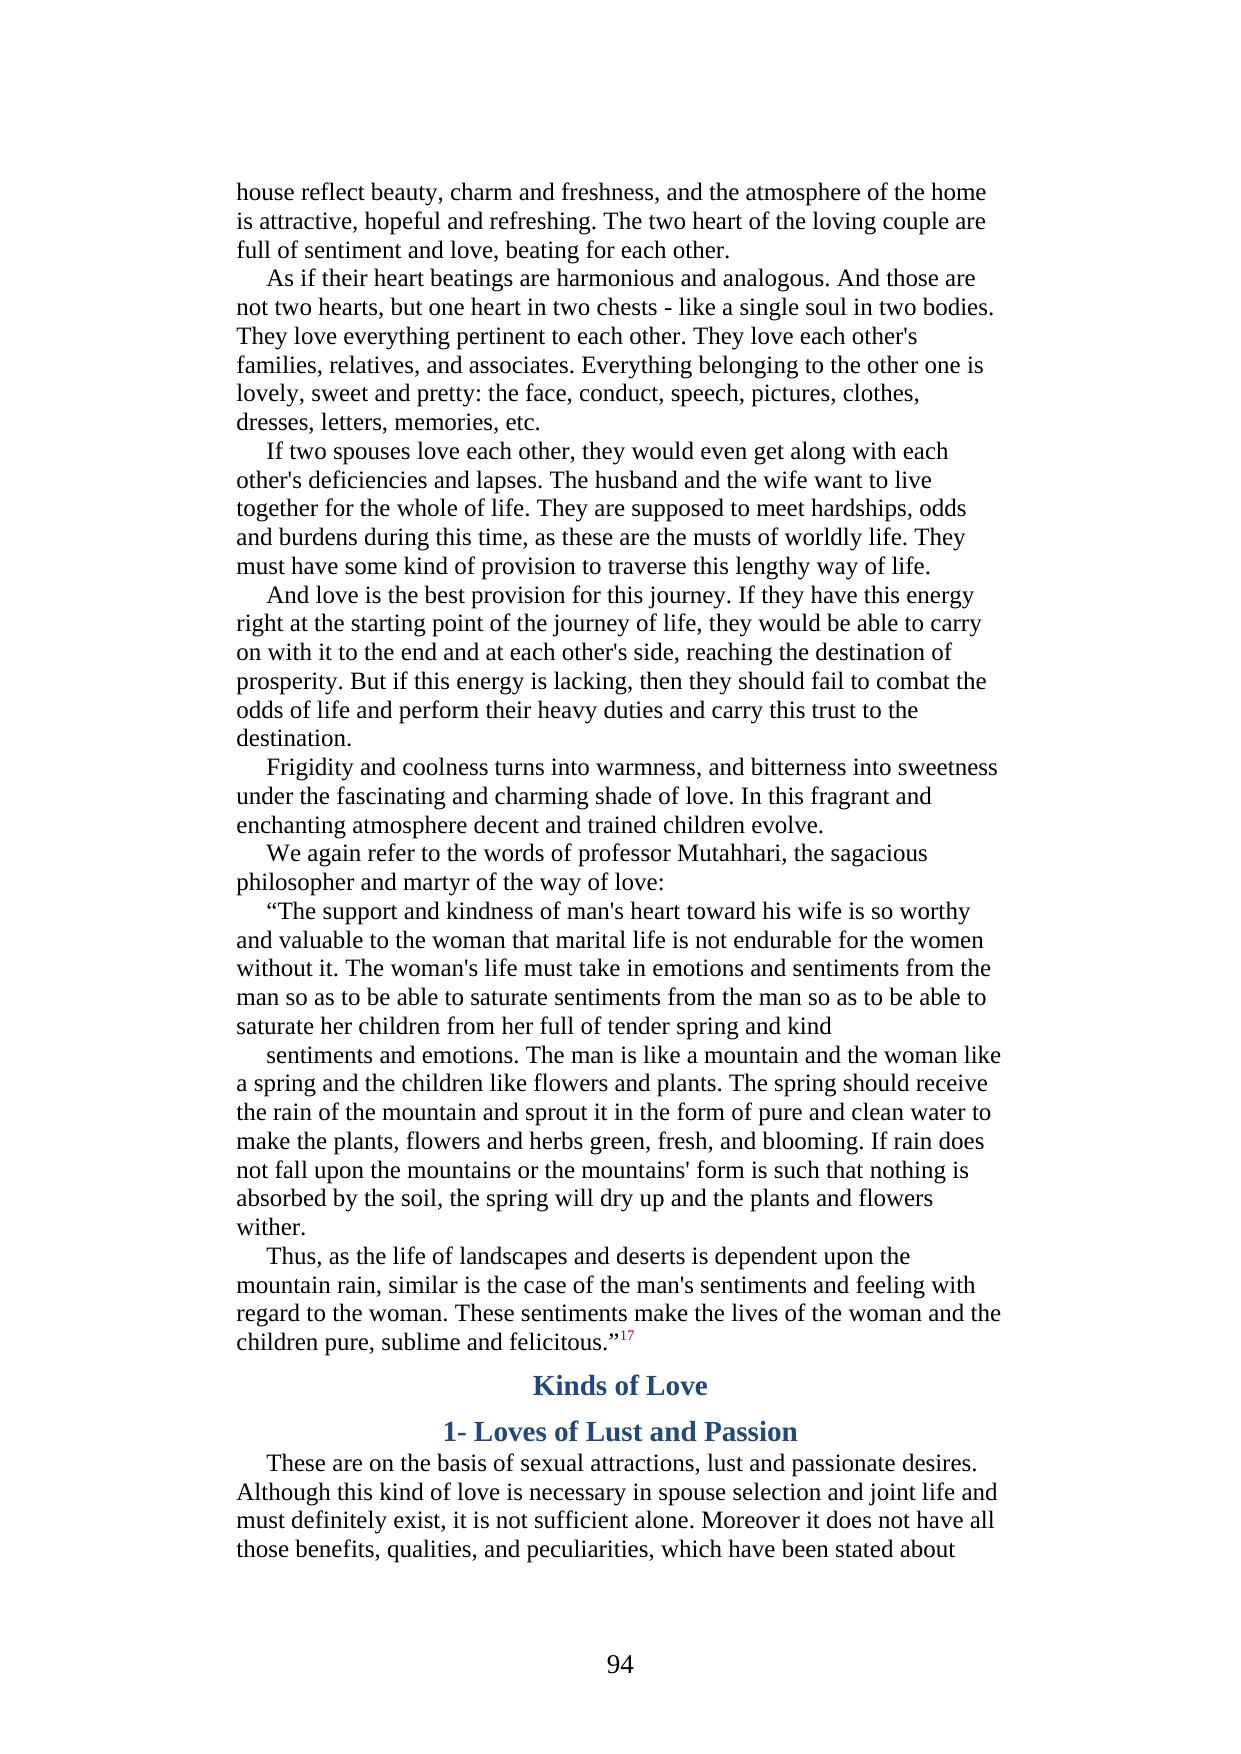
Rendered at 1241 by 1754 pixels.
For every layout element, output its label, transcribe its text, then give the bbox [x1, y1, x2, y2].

text Frigidity and coolness turns into warmness, and bitterness into sweetness under the fascinating and charming shade of love. In this fragrant and enchanting atmosphere decent and trained children evolve. [236, 752, 1004, 838]
subtitle 1- Loves of Lust and Passion [236, 1414, 1004, 1448]
text “The support and kindness of man's heart toward his wife is so worthy and valuable to the woman that marital life is not endurable for the women without it. The woman's life must take in emotions and sentiments from the man so as to be able to saturate sentiments from the man so as to be able to saturate her children from her full of tender spring and kind [236, 896, 1004, 1040]
text sentiments and emotions. The man is like a mountain and the woman like a spring and the children like flowers and plants. The spring should receive the rain of the mountain and sprout it in the form of pure and clean water to make the plants, flowers and herbs green, fresh, and blooming. If rain does not fall upon the mountains or the mountains' form is such that nothing is absorbed by the soil, the spring will dry up and the plants and flowers wither. [236, 1040, 1004, 1241]
text If two spouses love each other, they would even get along with each other's deficiencies and lapses. The husband and the wife want to live together for the whole of life. They are supposed to meet hardships, odds and burdens during this time, as these are the musts of worldly life. They must have some kind of provision to traverse this lengthy way of life. [236, 436, 1004, 580]
text And love is the best provision for this journey. If they have this energy right at the starting point of the journey of life, they would be able to carry on with it to the end and at each other's side, reaching the destination of prosperity. But if this energy is lacking, then they should fail to combat the odds of life and perform their heavy duties and carry this trust to the destination. [236, 580, 1004, 752]
text As if their heart beatings are harmonious and analogous. And those are not two hearts, but one heart in two chests - like a single soul in two bodies. They love everything pertinent to each other. They love each other's families, relatives, and associates. Everything belonging to the other one is lovely, sweet and pretty: the face, conduct, speech, pictures, clothes, dresses, letters, memories, etc. [236, 263, 1004, 436]
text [236, 1448, 1004, 1563]
text Thus, as the life of landscapes and deserts is dependent upon the mountain rain, similar is the case of the man's sentiments and feeling with regard to the woman. These sentiments make the lives of the woman and the children pure, sublime and felicitous.”17 [236, 1241, 1004, 1356]
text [236, 177, 1004, 263]
subtitle Kinds of Love [236, 1368, 1004, 1402]
text We again refer to the words of professor Mutahhari, the sagacious philosopher and martyr of the way of love: [236, 838, 1004, 896]
